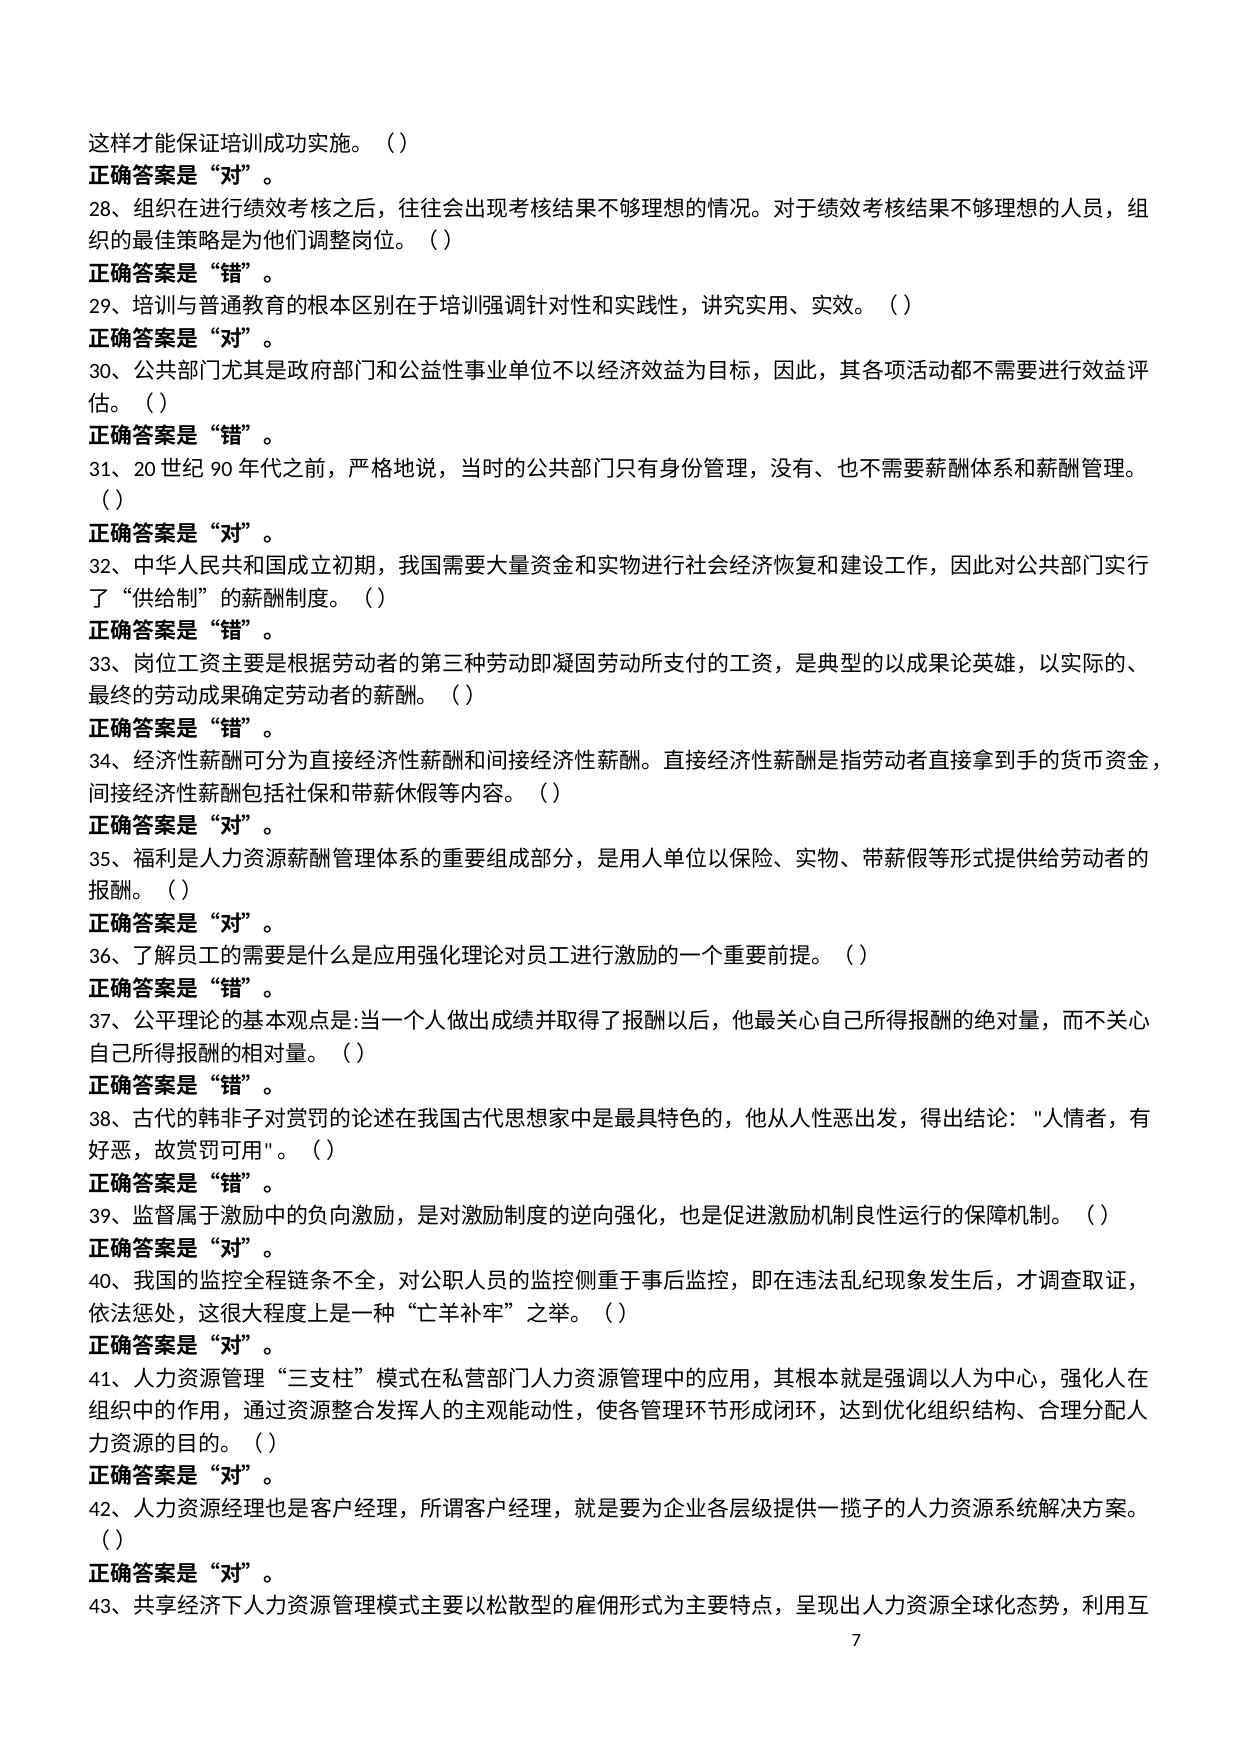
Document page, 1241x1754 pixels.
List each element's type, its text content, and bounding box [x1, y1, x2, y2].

text 正确答案是“错”。 [88, 418, 1152, 450]
text 31、20世纪 90 年代之前，严格地说，当时的公共部门只有身份管理，没有、也不需要薪酬体系和薪酬管理。（ ） [88, 450, 1152, 515]
text 37、公平理论的基本观点是:当一个人做出成绩并取得了报酬以后，他最关心自己所得报酬的绝对量，而不关心自己所得报酬的相对量。（ ） [88, 1003, 1152, 1068]
text 30、公共部门尤其是政府部门和公益性事业单位不以经济效益为目标，因此，其各项活动都不需要进行效益评估。（ ） [88, 353, 1152, 418]
text 39、监督属于激励中的负向激励，是对激励制度的逆向强化，也是促进激励机制良性运行的保障机制。（ ） [88, 1198, 1152, 1230]
text 正确答案是“对”。 [88, 1458, 1152, 1490]
text 正确答案是“对”。 [88, 1555, 1152, 1588]
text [88, 1588, 1152, 1620]
text 正确答案是“对”。 [88, 158, 1152, 190]
text 33、岗位工资主要是根据劳动者的第三种劳动即凝固劳动所支付的工资，是典型的以成果论英雄，以实际的、最终的劳动成果确定劳动者的薪酬。（ ） [88, 645, 1152, 710]
text 正确答案是“对”。 [88, 905, 1152, 938]
text 正确答案是“对”。 [88, 1328, 1152, 1360]
text 正确答案是“对”。 [88, 515, 1152, 548]
text 41、人力资源管理“三支柱”模式在私营部门人力资源管理中的应用，其根本就是强调以人为中心，强化人在组织中的作用，通过资源整合发挥人的主观能动性，使各管理环节形成闭环，达到优化组织结构、合理分配人力资源的目的。（ ） [88, 1360, 1152, 1458]
text 29、培训与普通教育的根本区别在于培训强调针对性和实践性，讲究实用、实效。（ ） [88, 288, 1152, 320]
text 正确答案是“错”。 [88, 970, 1152, 1003]
text 正确答案是“错”。 [88, 255, 1152, 288]
text 34、经济性薪酬可分为直接经济性薪酬和间接经济性薪酬。直接经济性薪酬是指劳动者直接拿到手的货币资金，间接经济性薪酬包括社保和带薪休假等内容。（ ） [88, 743, 1152, 808]
text 正确答案是“错”。 [88, 1165, 1152, 1198]
text 正确答案是“错”。 [88, 1068, 1152, 1100]
text 正确答案是“对”。 [88, 320, 1152, 353]
text 40、我国的监控全程链条不全，对公职人员的监控侧重于事后监控，即在违法乱纪现象发生后，才调查取证，依法惩处，这很大程度上是一种“亡羊补牢”之举。（ ） [88, 1263, 1152, 1328]
text 32、中华人民共和国成立初期，我国需要大量资金和实物进行社会经济恢复和建设工作，因此对公共部门实行了“供给制”的薪酬制度。（ ） [88, 548, 1152, 613]
text 38、古代的韩非子对赏罚的论述在我国古代思想家中是最具特色的，他从人性恶出发，得出结论："人情者，有好恶，故赏罚可用" 。（ ） [88, 1100, 1152, 1165]
text 正确答案是“错”。 [88, 710, 1152, 743]
text 35、福利是人力资源薪酬管理体系的重要组成部分，是用人单位以保险、实物、带薪假等形式提供给劳动者的报酬。（ ） [88, 840, 1152, 905]
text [88, 125, 1152, 158]
text 正确答案是“对”。 [88, 808, 1152, 840]
text 28、组织在进行绩效考核之后，往往会出现考核结果不够理想的情况。对于绩效考核结果不够理想的人员，组织的最佳策略是为他们调整岗位。（ ） [88, 190, 1152, 255]
text 正确答案是“错”。 [88, 613, 1152, 645]
text 正确答案是“对”。 [88, 1230, 1152, 1263]
text 36、了解员工的需要是什么是应用强化理论对员工进行激励的一个重要前提。（ ） [88, 938, 1152, 970]
text 42、人力资源经理也是客户经理，所谓客户经理，就是要为企业各层级提供一揽子的人力资源系统解决方案。（ ） [88, 1490, 1152, 1555]
